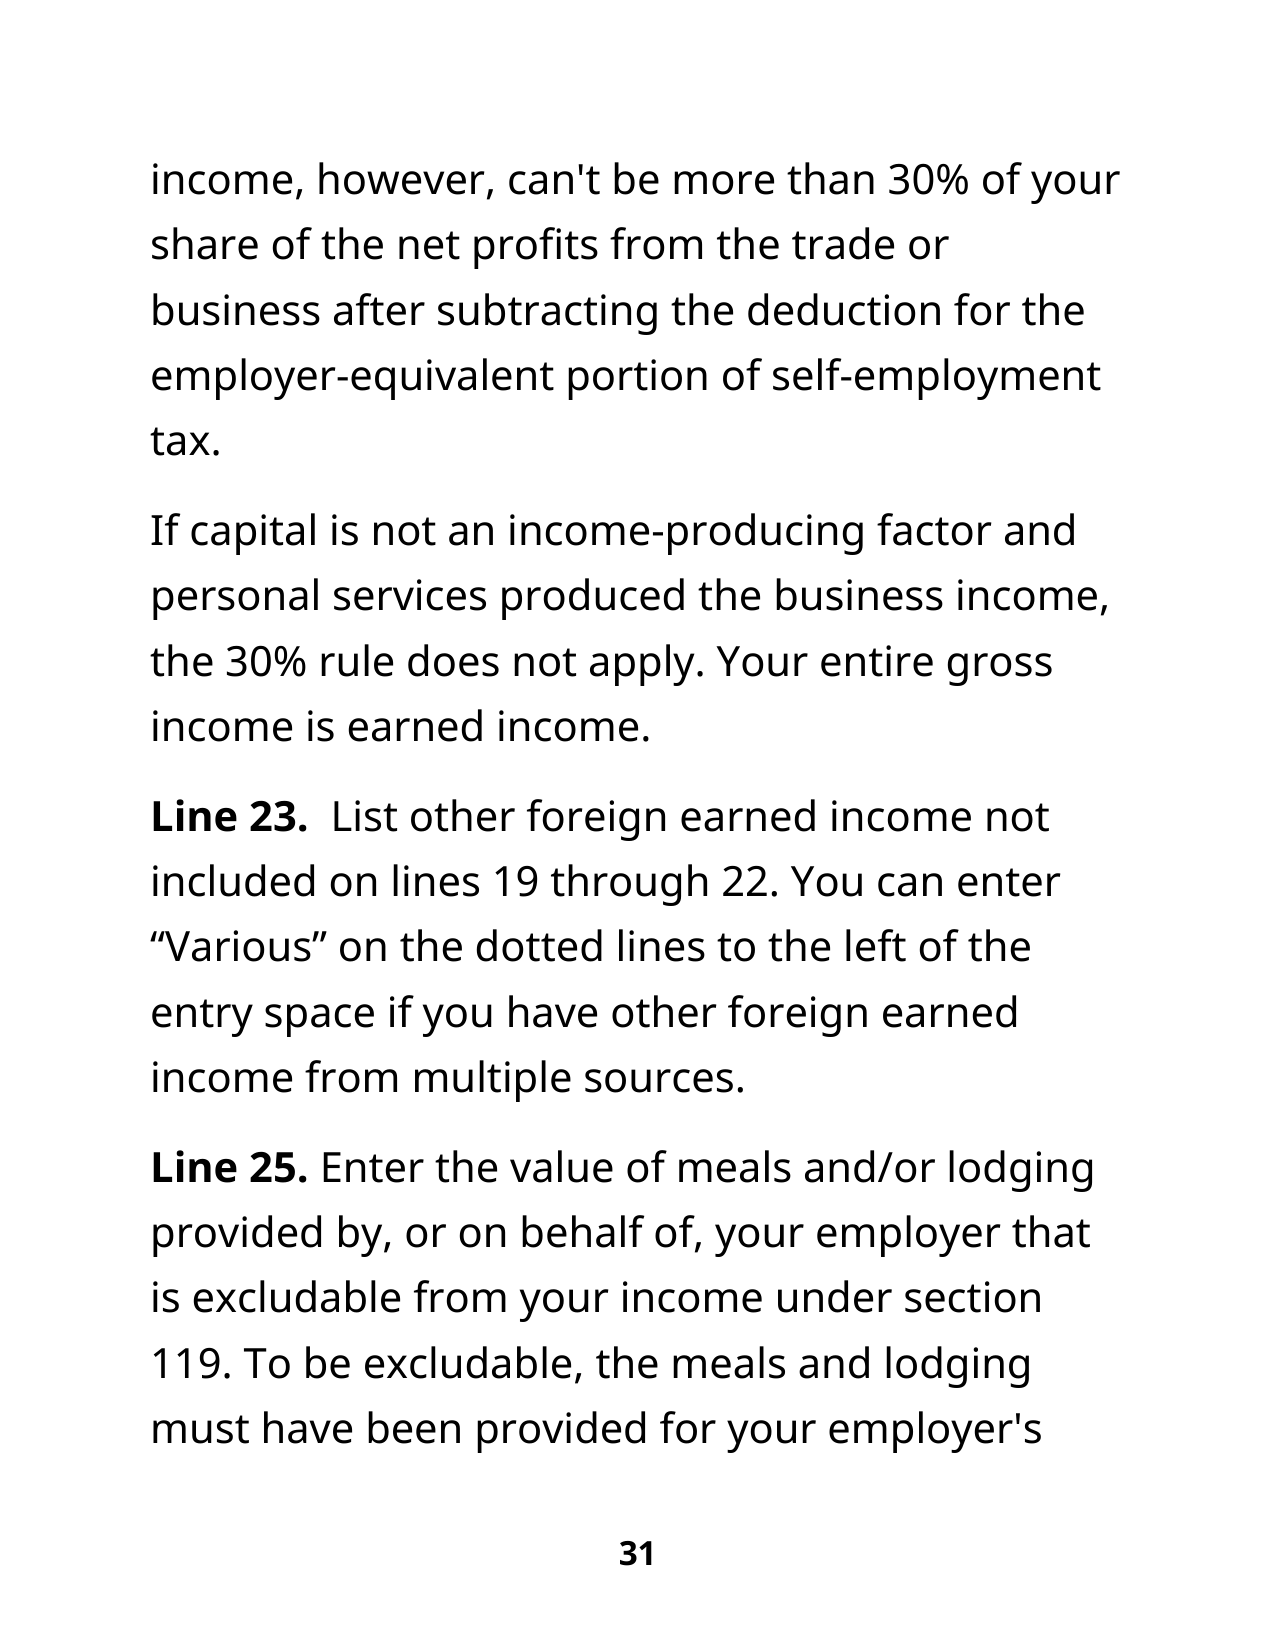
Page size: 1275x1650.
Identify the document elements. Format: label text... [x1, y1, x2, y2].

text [150, 150, 1125, 468]
text If capital is not an income-producing factor and personal services produced the business income, the 30% rule does not apply. Your entire gross income is earned income. [150, 501, 1125, 753]
text Line 23. List other foreign earned income not included on lines 19 through 22. You can enter “Various” on the dotted lines to the left of the entry space if you have other foreign earned income from multiple sources. [150, 787, 1125, 1104]
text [150, 1138, 1125, 1456]
